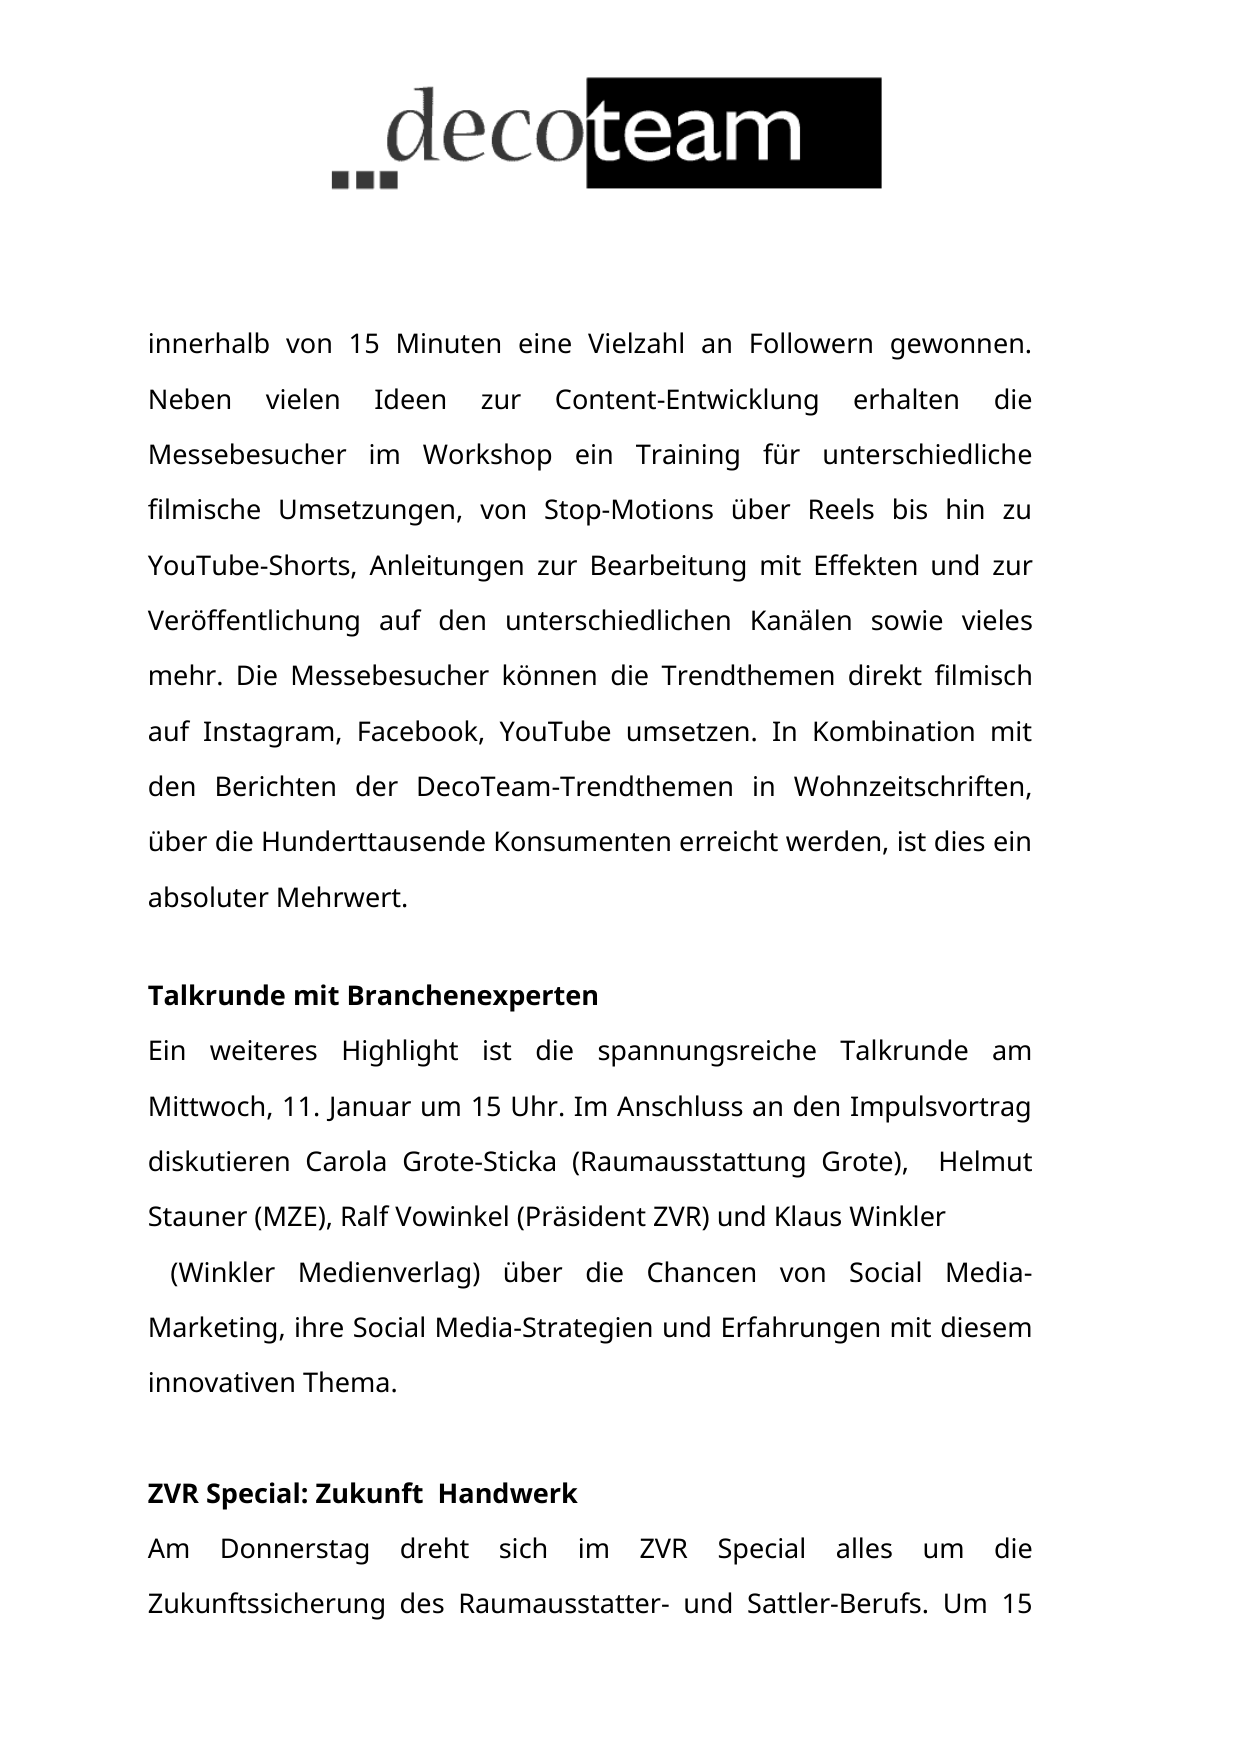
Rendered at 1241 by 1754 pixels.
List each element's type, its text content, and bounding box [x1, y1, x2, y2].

text Talkrunde mit Branchenexperten [148, 976, 1033, 1013]
text ZVR Special: Zukunft Handwerk [148, 1474, 1033, 1511]
picture [331, 75, 883, 192]
text (Winkler Medienverlag) über die Chancen von Social Media-Marketing, ihre Social Media-Strategien und Erfahrungen mit diesem innovativen Thema. [148, 1253, 1033, 1401]
text Ein weiteres Highlight ist die spannungsreiche Talkrunde am Mittwoch, 11. Januar um 15 Uhr. Im Anschluss an den Impulsvortrag diskutieren Carola Grote-Sticka (Raumausstattung Grote), Helmut Stauner (MZE), Ralf Vowinkel (Präsident ZVR) und Klaus Winkler [148, 1032, 1033, 1234]
